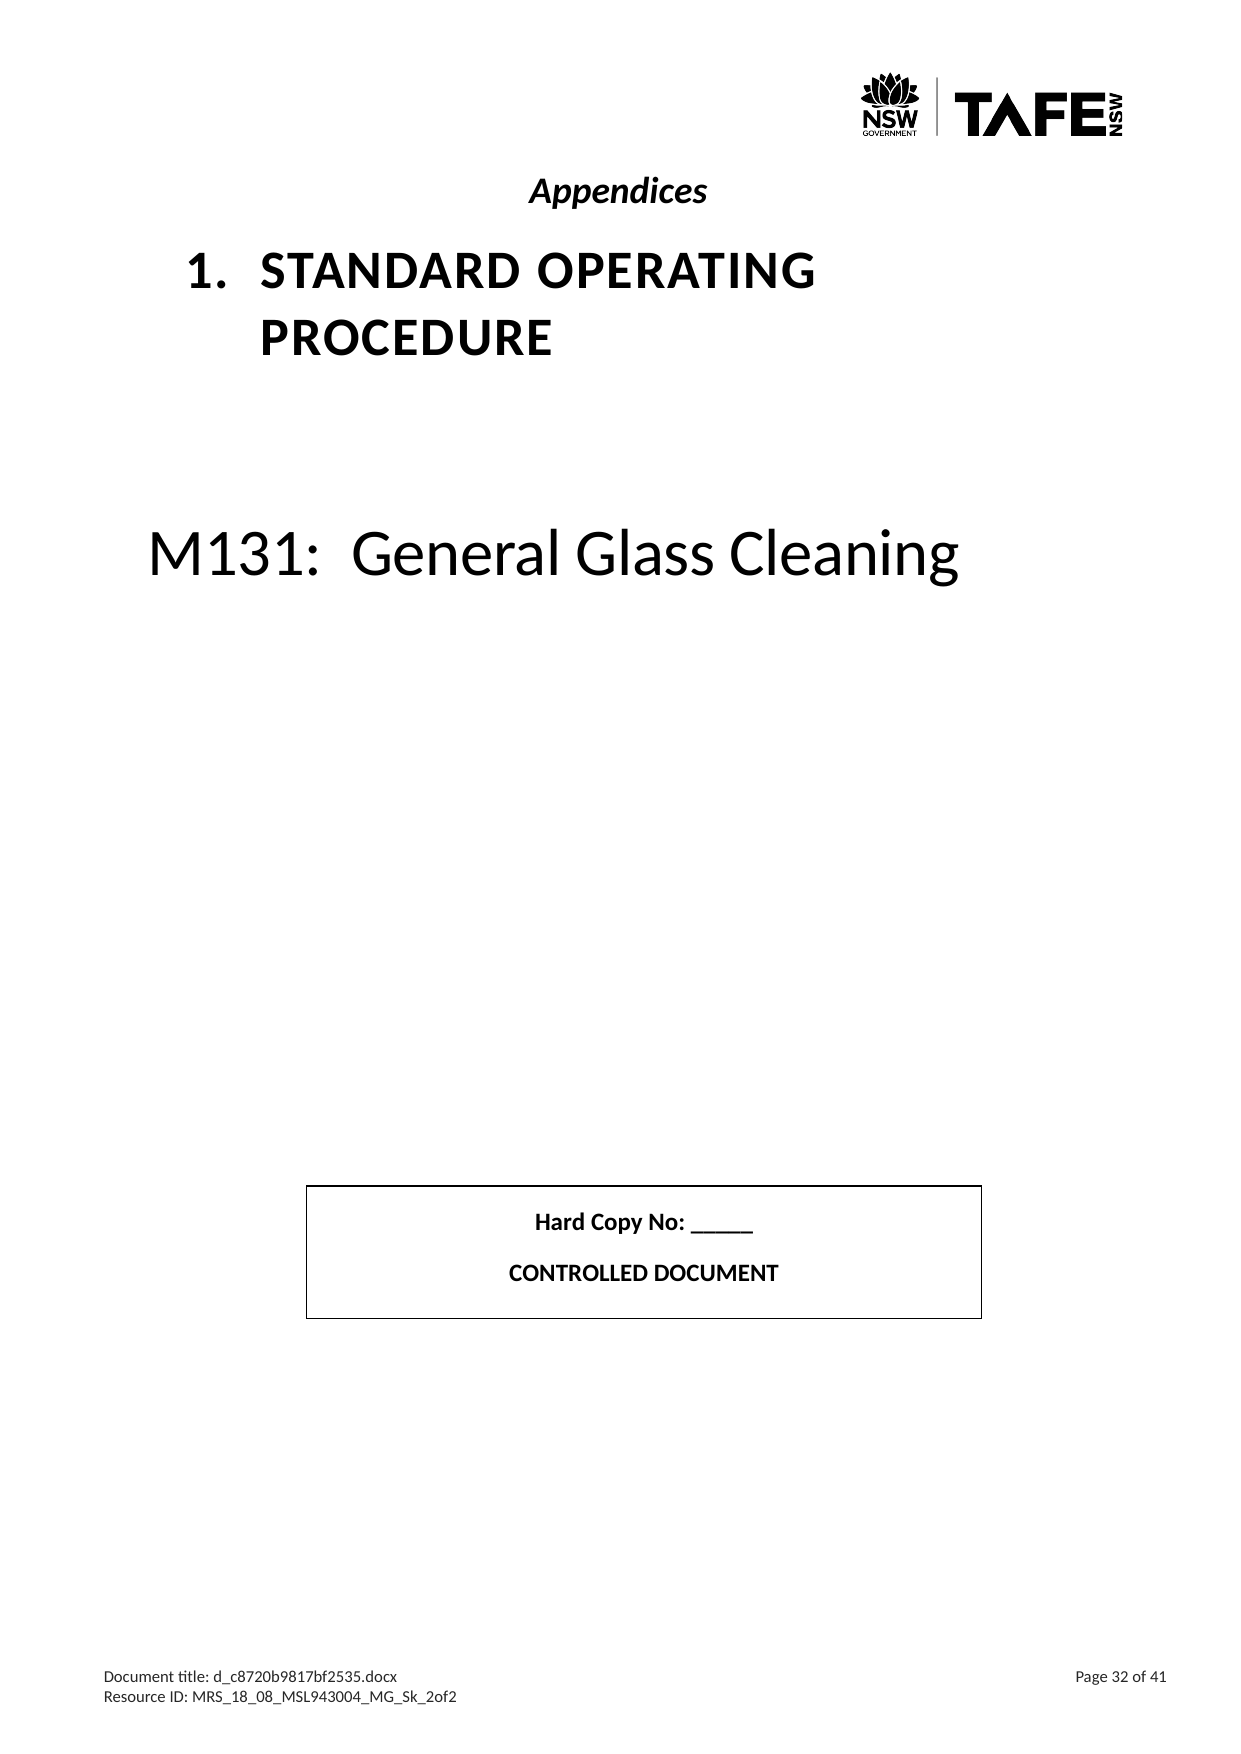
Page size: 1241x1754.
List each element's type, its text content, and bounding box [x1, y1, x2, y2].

text Appendices [148, 167, 1092, 212]
picture [861, 71, 1123, 137]
list Standard Operating Procedure [185, 236, 1092, 369]
title M131: General Glass Cleaning [148, 510, 1092, 592]
